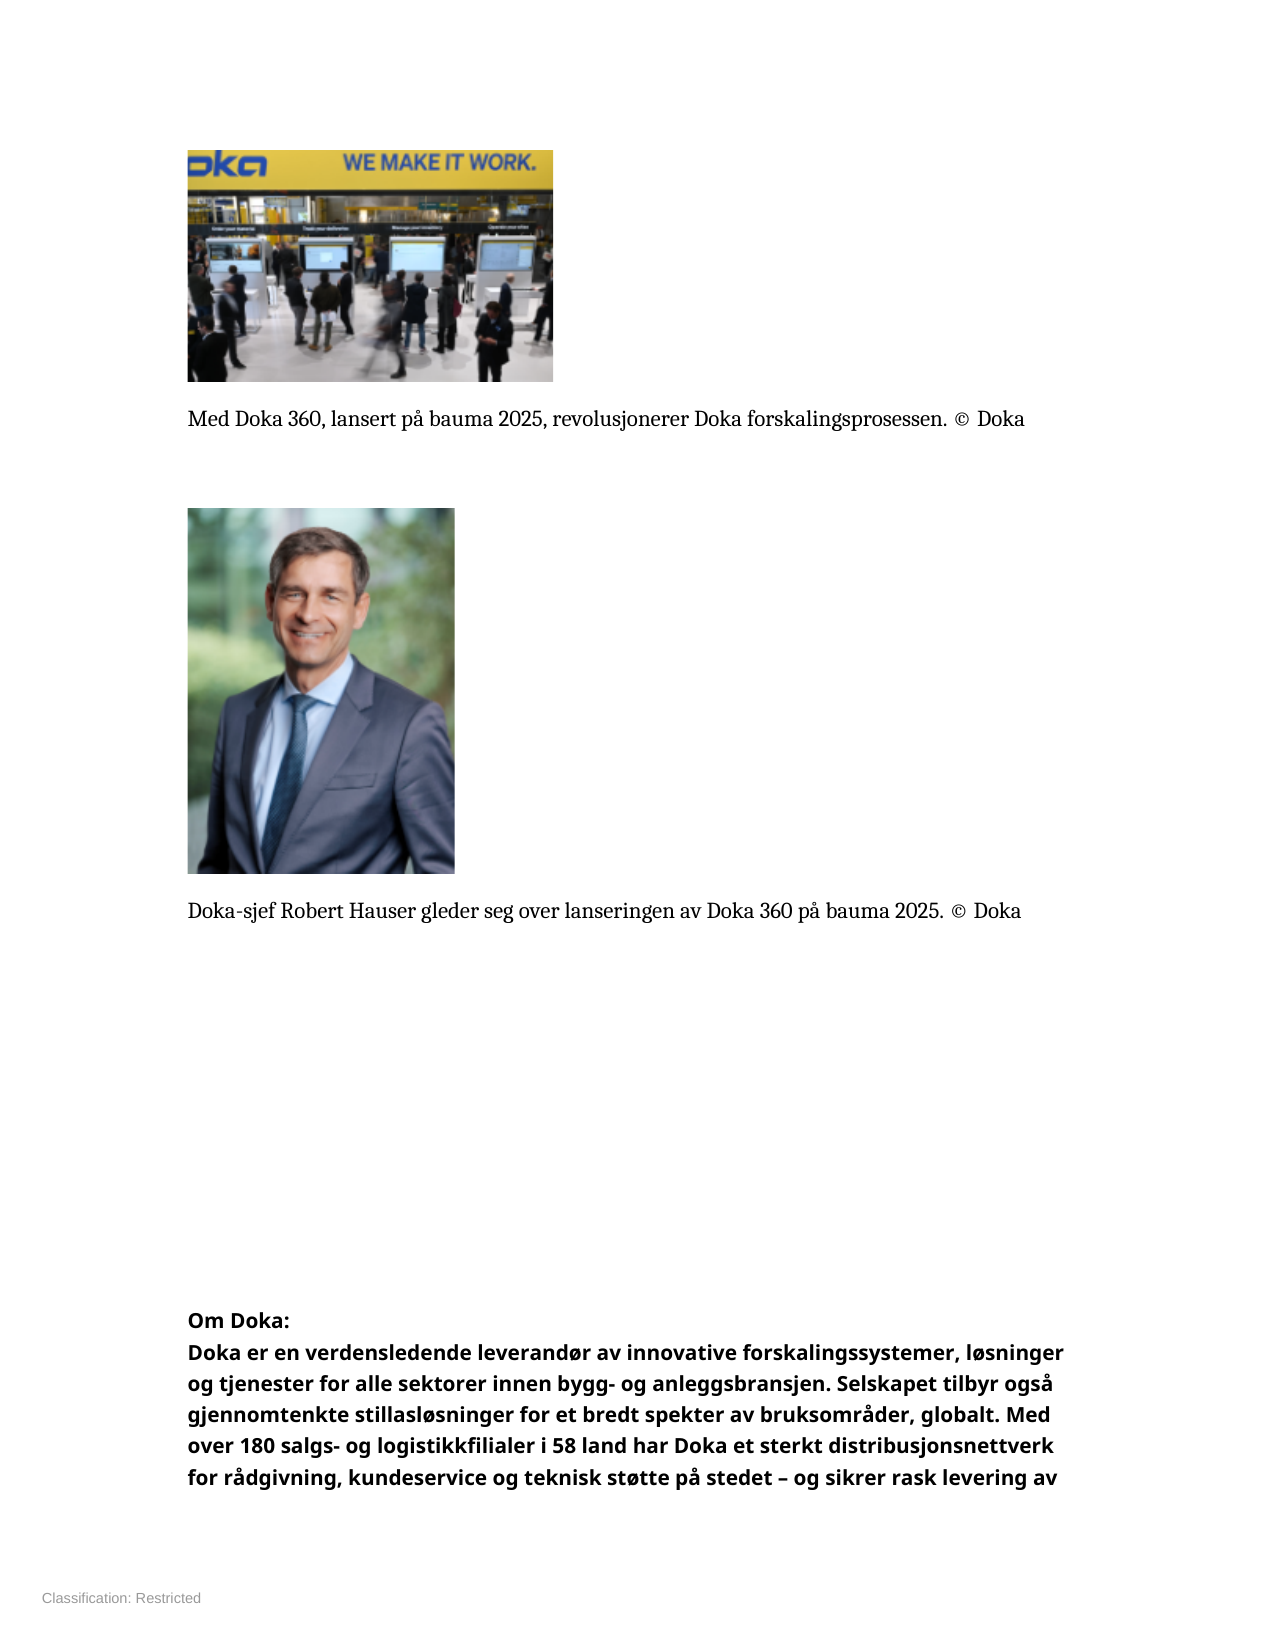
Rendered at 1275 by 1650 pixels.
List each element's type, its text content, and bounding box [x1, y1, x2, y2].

picture [187, 508, 455, 874]
text Med Doka 360, lansert på bauma 2025, revolusjonerer Doka forskalingsprosessen. © Doka [187, 406, 1087, 432]
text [187, 1307, 1087, 1491]
text Doka-sjef Robert Hauser gleder seg over lanseringen av Doka 360 på bauma 2025. © Doka [187, 898, 1087, 925]
picture [187, 150, 554, 382]
